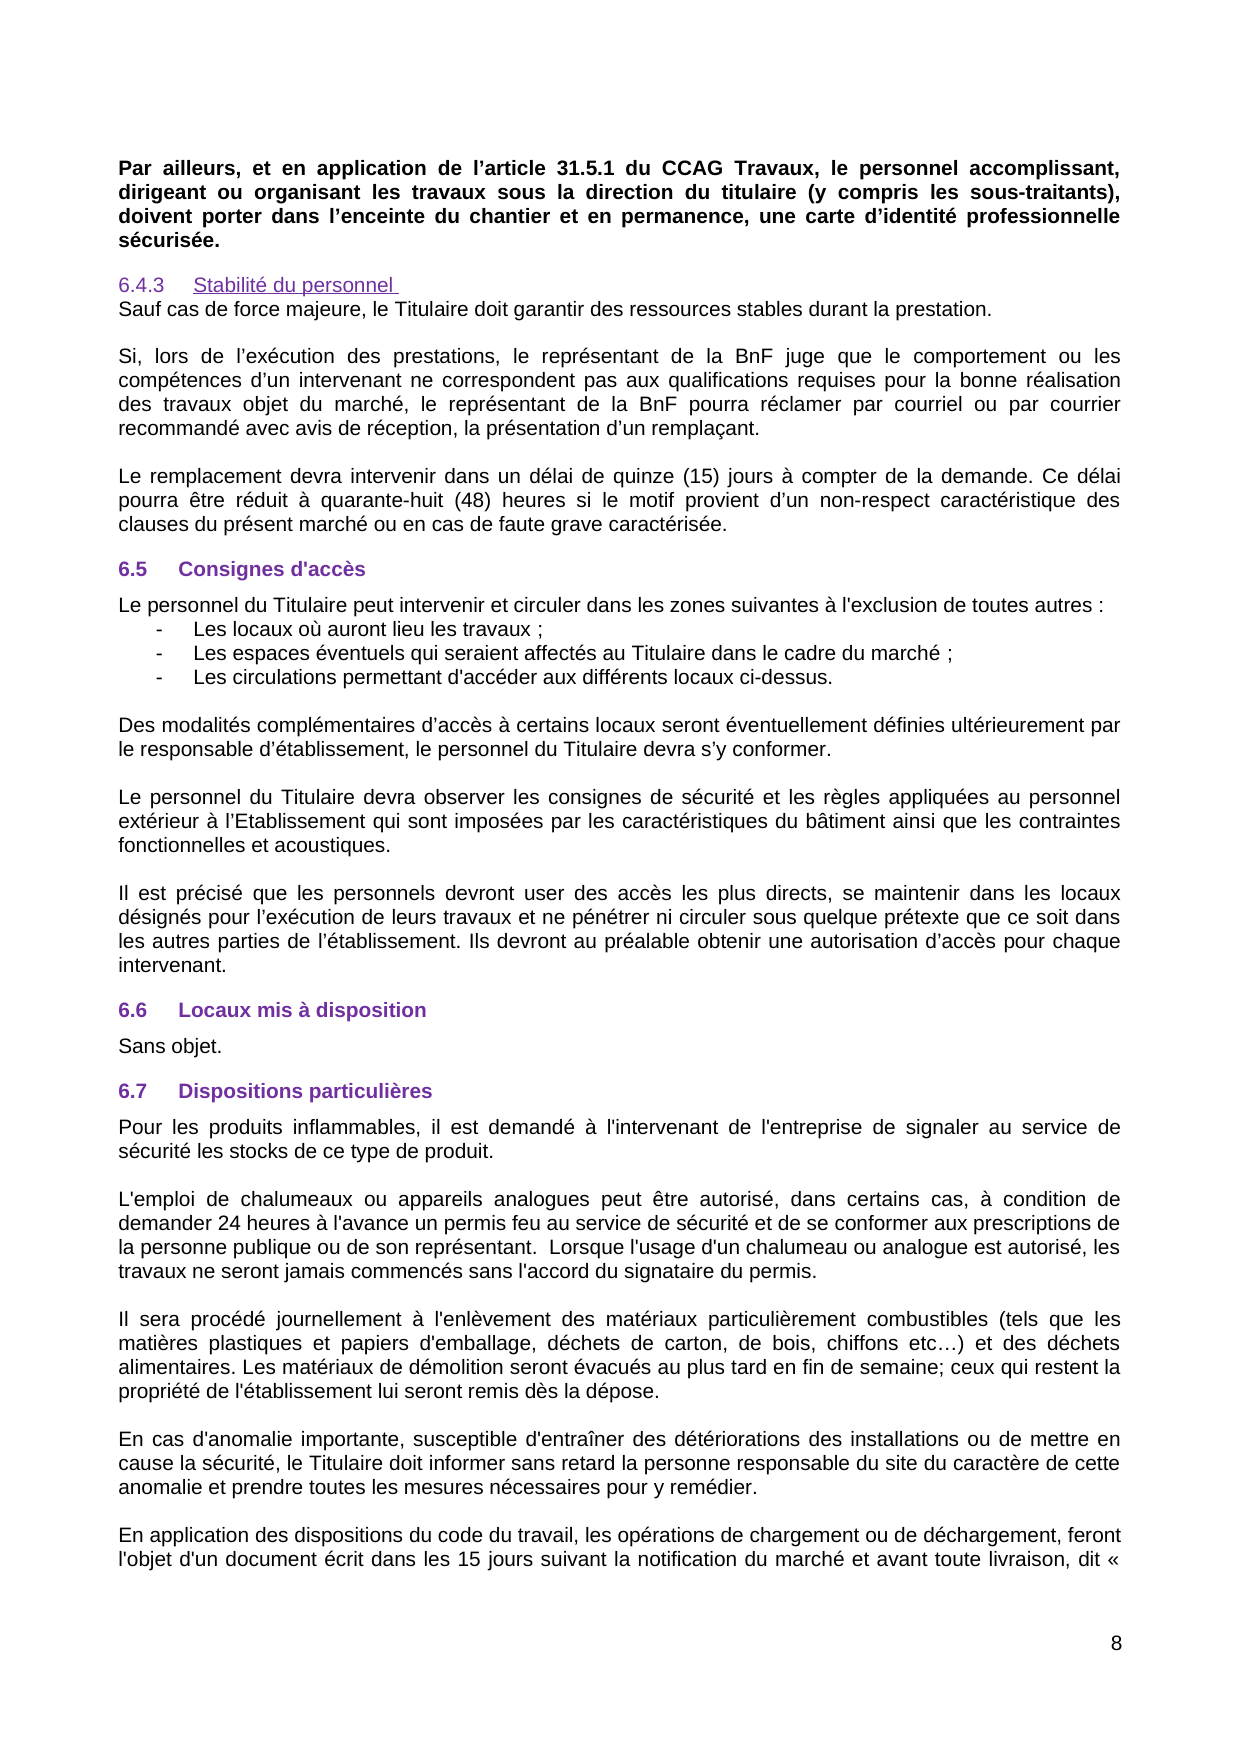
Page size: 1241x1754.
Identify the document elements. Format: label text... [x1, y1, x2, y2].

text Par ailleurs, et en application de l’article 31.5.1 du CCAG Travaux, le personnel accomplissant, dirigeant ou organisant les travaux sous la direction du titulaire (y compris les sous-traitants), doivent porter dans l’enceinte du chantier et en permanence, une carte d’identité professionnelle sécurisée. [118, 156, 1122, 252]
text Sans objet. [118, 1034, 1122, 1058]
text Sauf cas de force majeure, le Titulaire doit garantir des ressources stables durant la prestation. [118, 296, 1122, 320]
subtitle Consignes d'accès [118, 557, 1122, 581]
subtitle Dispositions particulières [118, 1079, 1122, 1103]
text Le remplacement devra intervenir dans un délai de quinze (15) jours à compter de la demande. Ce délai pourra être réduit à quarante-huit (48) heures si le motif provient d’un non-respect caractéristique des clauses du présent marché ou en cas de faute grave caractérisée. [118, 464, 1122, 536]
subtitle Stabilité du personnel [118, 272, 1122, 296]
list Les espaces éventuels qui seraient affectés au Titulaire dans le cadre du marché ; [156, 641, 1122, 665]
text L'emploi de chalumeaux ou appareils analogues peut être autorisé, dans certains cas, à condition de demander 24 heures à l'avance un permis feu au service de sécurité et de se conformer aux prescriptions de la personne publique ou de son représentant. Lorsque l'usage d'un chalumeau ou analogue est autorisé, les travaux ne seront jamais commencés sans l'accord du signataire du permis. [118, 1187, 1122, 1283]
text En cas d'anomalie importante, susceptible d'entraîner des détériorations des installations ou de mettre en cause la sécurité, le Titulaire doit informer sans retard la personne responsable du site du caractère de cette anomalie et prendre toutes les mesures nécessaires pour y remédier. [118, 1427, 1122, 1498]
subtitle Locaux mis à disposition [118, 997, 1122, 1021]
text Le personnel du Titulaire peut intervenir et circuler dans les zones suivantes à l'exclusion de toutes autres : [118, 593, 1122, 617]
text Des modalités complémentaires d’accès à certains locaux seront éventuellement définies ultérieurement par le responsable d’établissement, le personnel du Titulaire devra s’y conformer. [118, 713, 1122, 761]
list Les circulations permettant d'accéder aux différents locaux ci-dessus. [156, 665, 1122, 689]
text Il sera procédé journellement à l'enlèvement des matériaux particulièrement combustibles (tels que les matières plastiques et papiers d'emballage, déchets de carton, de bois, chiffons etc…) et des déchets alimentaires. Les matériaux de démolition seront évacués au plus tard en fin de semaine; ceux qui restent la propriété de l'établissement lui seront remis dès la dépose. [118, 1307, 1122, 1403]
text Le personnel du Titulaire devra observer les consignes de sécurité et les règles appliquées au personnel extérieur à l’Etablissement qui sont imposées par les caractéristiques du bâtiment ainsi que les contraintes fonctionnelles et acoustiques. [118, 785, 1122, 857]
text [118, 1522, 1122, 1570]
list Les locaux où auront lieu les travaux ; [156, 617, 1122, 641]
text Si, lors de l’exécution des prestations, le représentant de la BnF juge que le comportement ou les compétences d’un intervenant ne correspondent pas aux qualifications requises pour la bonne réalisation des travaux objet du marché, le représentant de la BnF pourra réclamer par courriel ou par courrier recommandé avec avis de réception, la présentation d’un remplaçant. [118, 344, 1122, 440]
text Pour les produits inflammables, il est demandé à l'intervenant de l'entreprise de signaler au service de sécurité les stocks de ce type de produit. [118, 1115, 1122, 1163]
text Il est précisé que les personnels devront user des accès les plus directs, se maintenir dans les locaux désignés pour l’exécution de leurs travaux et ne pénétrer ni circuler sous quelque prétexte que ce soit dans les autres parties de l’établissement. Ils devront au préalable obtenir une autorisation d’accès pour chaque intervenant. [118, 881, 1122, 977]
